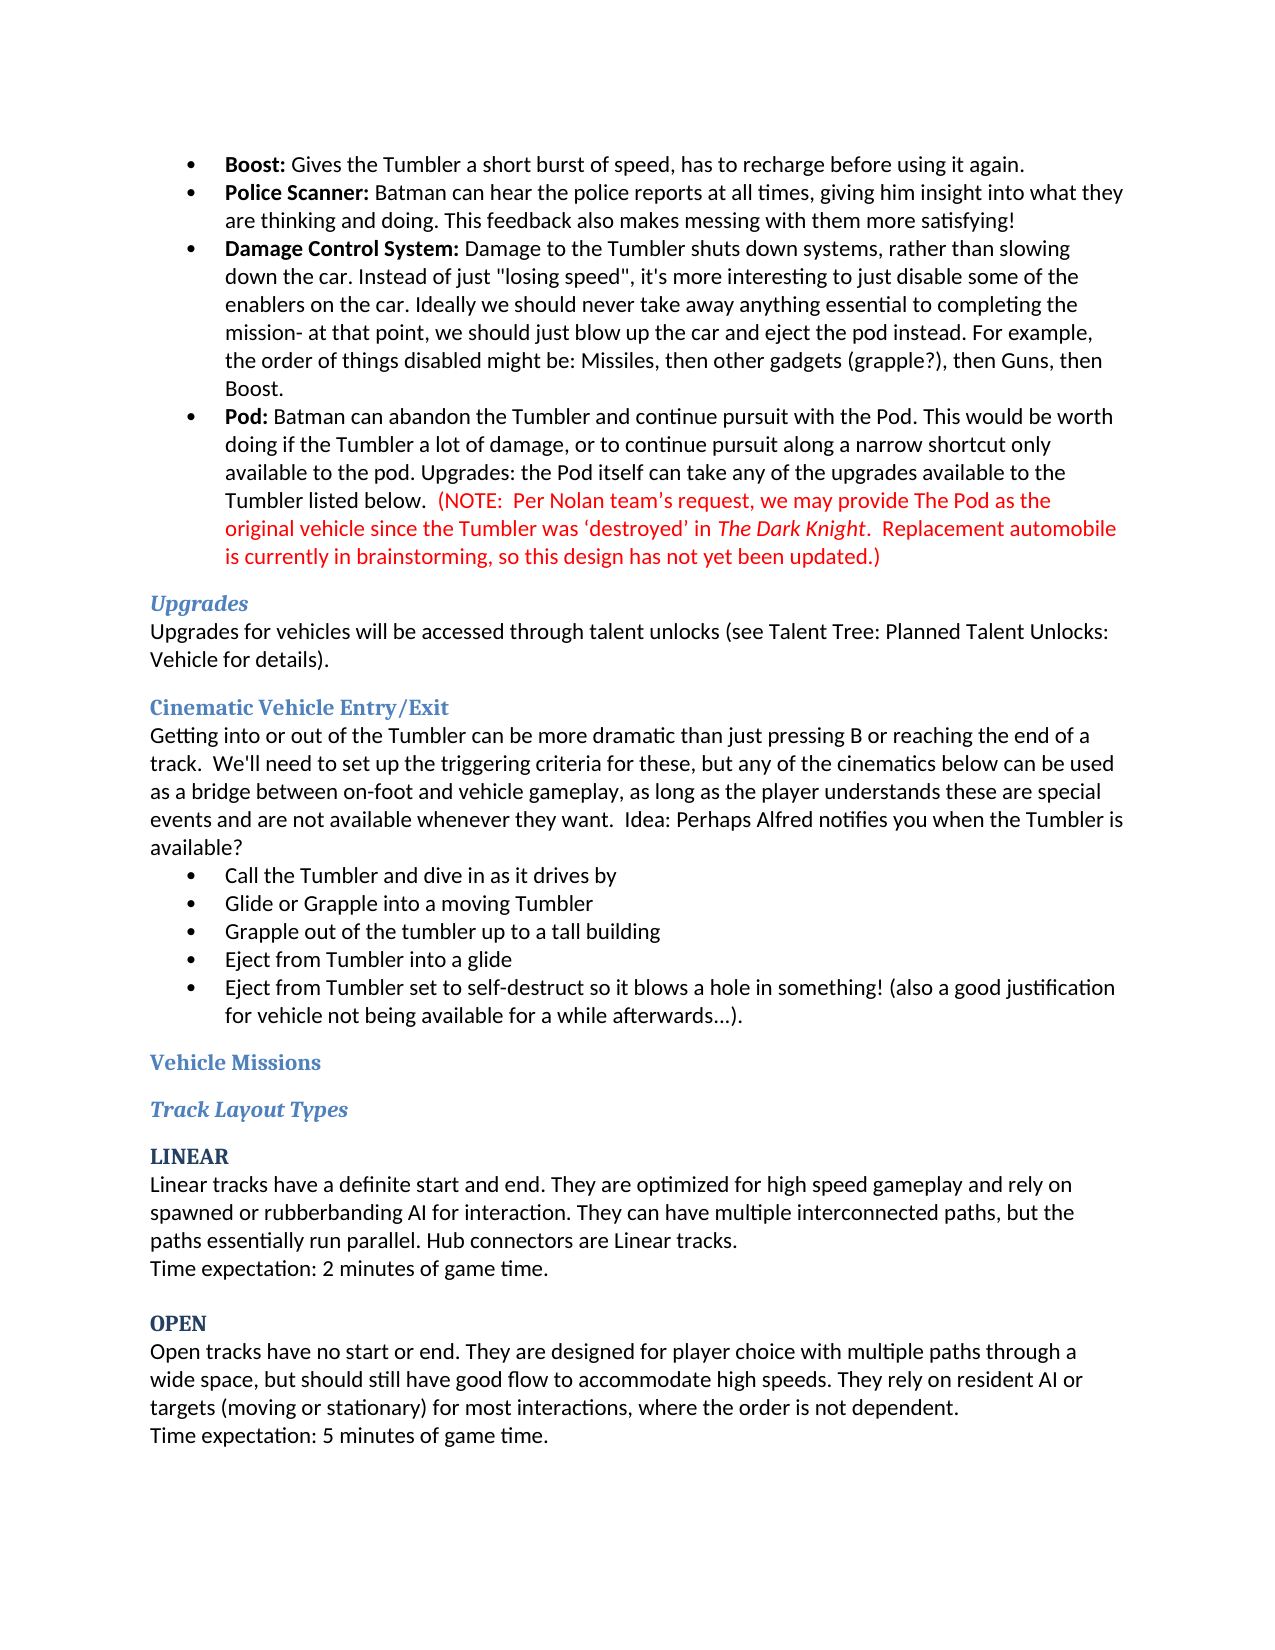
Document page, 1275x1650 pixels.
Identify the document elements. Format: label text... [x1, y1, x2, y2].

list Pod: Batman can abandon the Tumbler and continue pursuit with the Pod. This would be worth doing if the Tumbler a lot of damage, or to continue pursuit along a narrow shortcut only available to the pod. Upgrades: the Pod itself can take any of the upgrades available to the Tumbler listed below. (NOTE: Per Nolan team’s request, we may provide The Pod as the original vehicle since the Tumbler was ‘destroyed’ in The Dark Knight. Replacement automobile is currently in brainstorming, so this design has not yet been updated.) [187, 402, 1125, 570]
list Boost: Gives the Tumbler a short burst of speed, has to recharge before using it again. [187, 150, 1125, 178]
list Eject from Tumbler set to self-destruct so it blows a hole in something! (also a good justification for vehicle not being available for a while afterwards...). [187, 973, 1125, 1029]
text Linear tracks have a definite start and end. They are optimized for high speed gameplay and rely on spawned or rubberbanding AI for interaction. They can have multiple interconnected paths, but the paths essentially run parallel. Hub connectors are Linear tracks. Time expectation: 2 minutes of game time. [150, 1171, 1125, 1283]
subtitle Track Layout Types [150, 1097, 1125, 1123]
list Police Scanner: Batman can hear the police reports at all times, giving him insight into what they are thinking and doing. This feedback also makes messing with them more satisfying! [187, 178, 1125, 234]
subtitle Vehicle Missions [150, 1050, 1125, 1076]
subtitle LINEAR [150, 1144, 1125, 1171]
text Open tracks have no start or end. They are designed for player choice with multiple paths through a wide space, but should still have good flow to accommodate high speeds. They rely on resident AI or targets (moving or stationary) for most interactions, where the order is not dependent. Time expectation: 5 minutes of game time. [150, 1337, 1125, 1449]
text Upgrades for vehicles will be accessed through talent unlocks (see Talent Tree: Planned Talent Unlocks: Vehicle for details). [150, 617, 1125, 673]
list Eject from Tumbler into a glide [187, 945, 1125, 973]
list Glide or Grapple into a moving Tumbler [187, 889, 1125, 917]
list Call the Tumbler and dive in as it drives by [187, 861, 1125, 889]
list Grapple out of the tumbler up to a tall building [187, 917, 1125, 945]
subtitle Upgrades [150, 591, 1125, 617]
text Getting into or out of the Tumbler can be more dramatic than just pressing B or reaching the end of a track. We'll need to set up the triggering criteria for these, but any of the cinematics below can be used as a bridge between on-foot and vehicle gameplay, as long as the player understands these are special events and are not available whenever they want. Idea: Perhaps Alfred notifies you when the Tumbler is available? [150, 721, 1125, 861]
subtitle Cinematic Vehicle Entry/Exit [150, 694, 1125, 721]
list Damage Control System: Damage to the Tumbler shuts down systems, rather than slowing down the car. Instead of just "losing speed", it's more interesting to just disable some of the enablers on the car. Ideally we should never take away anything essential to completing the mission- at that point, we should just blow up the car and eject the pod instead. For example, the order of things disabled might be: Missiles, then other gadgets (grapple?), then Guns, then Boost. [187, 234, 1125, 402]
subtitle OPEN [150, 1311, 1125, 1337]
